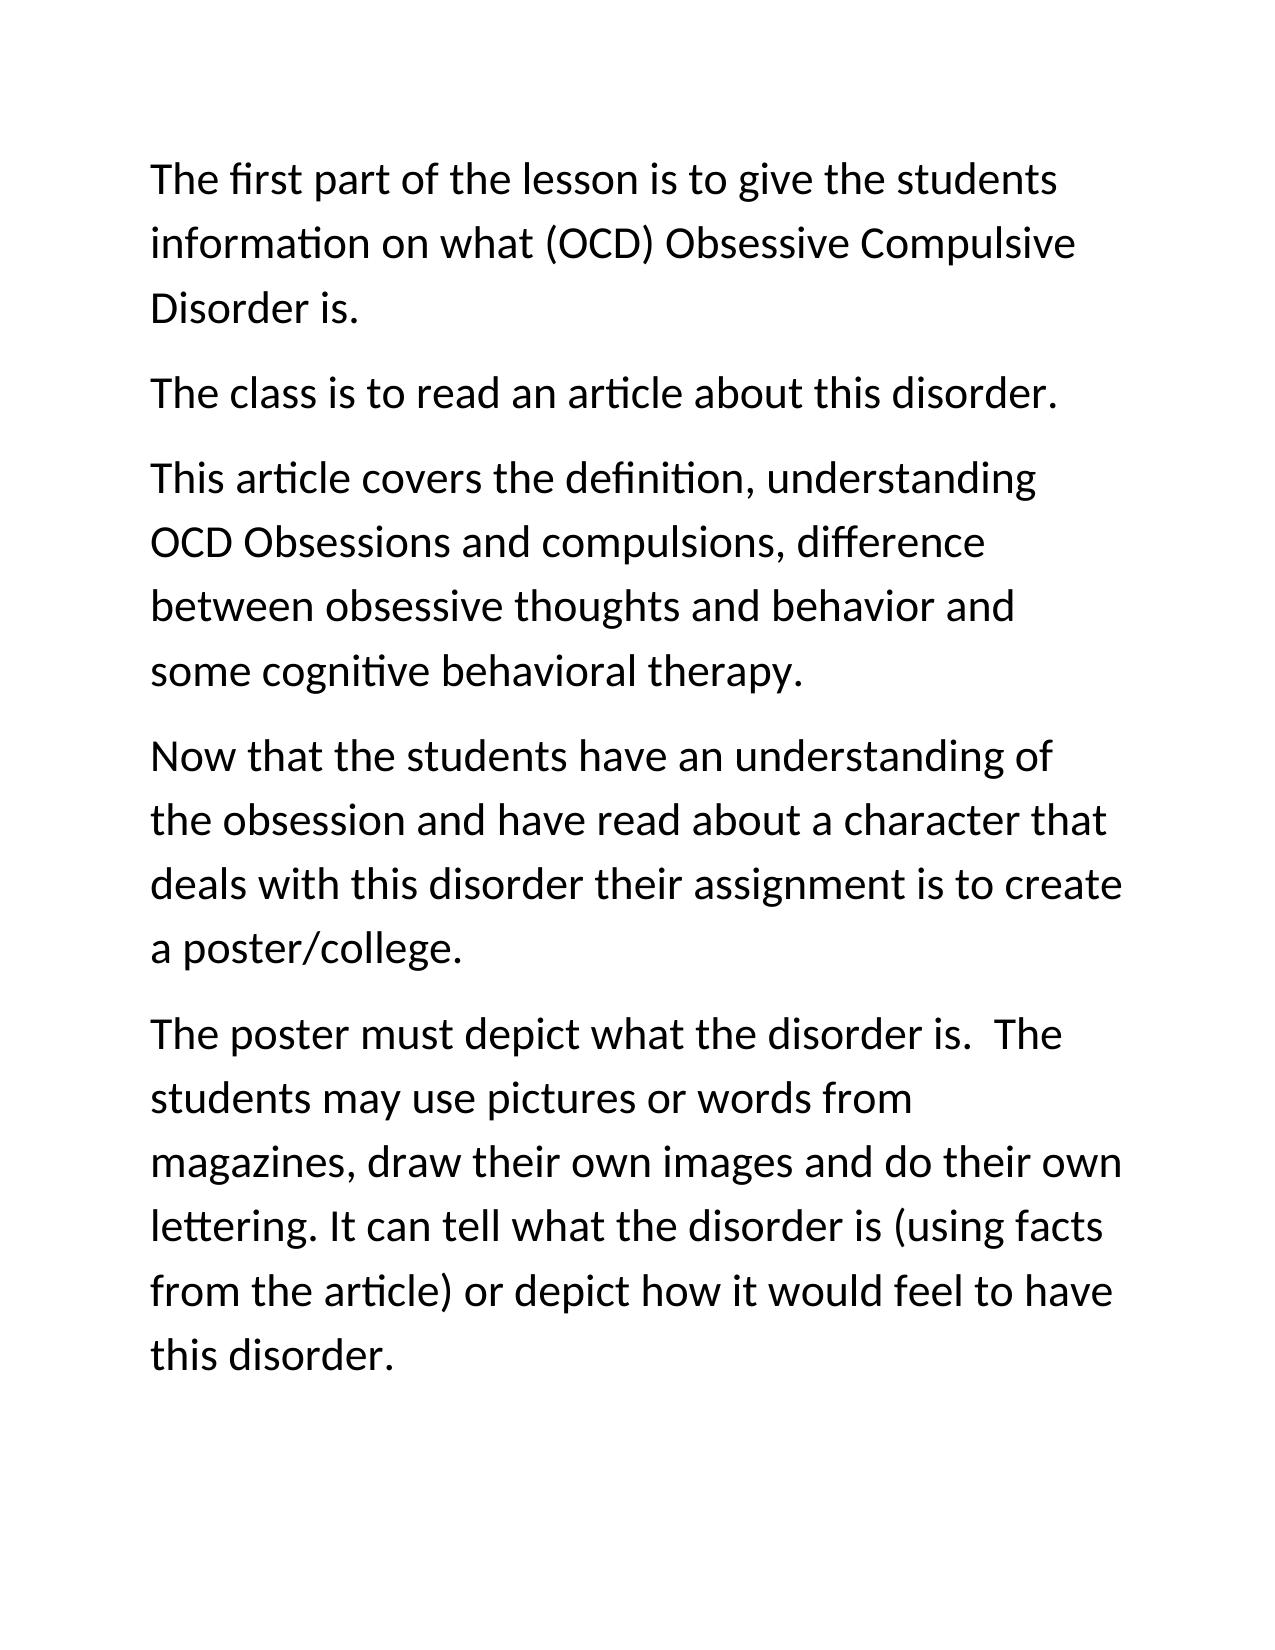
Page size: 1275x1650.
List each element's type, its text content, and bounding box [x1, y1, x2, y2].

text Now that the students have an understanding of the obsession and have read about a character that deals with this disorder their assignment is to create a poster/college. [150, 727, 1125, 975]
text The class is to read an article about this disorder. [150, 364, 1125, 419]
text This article covers the definition, understanding OCD Obsessions and compulsions, difference between obsessive thoughts and behavior and some cognitive behavioral therapy. [150, 449, 1125, 697]
text The poster must depict what the disorder is. The students may use pictures or words from magazines, draw their own images and do their own lettering. It can tell what the disorder is (using facts from the article) or depict how it would feel to have this disorder. [150, 1004, 1125, 1382]
text The first part of the lesson is to give the students information on what (OCD) Obsessive Compulsive Disorder is. [150, 150, 1125, 334]
